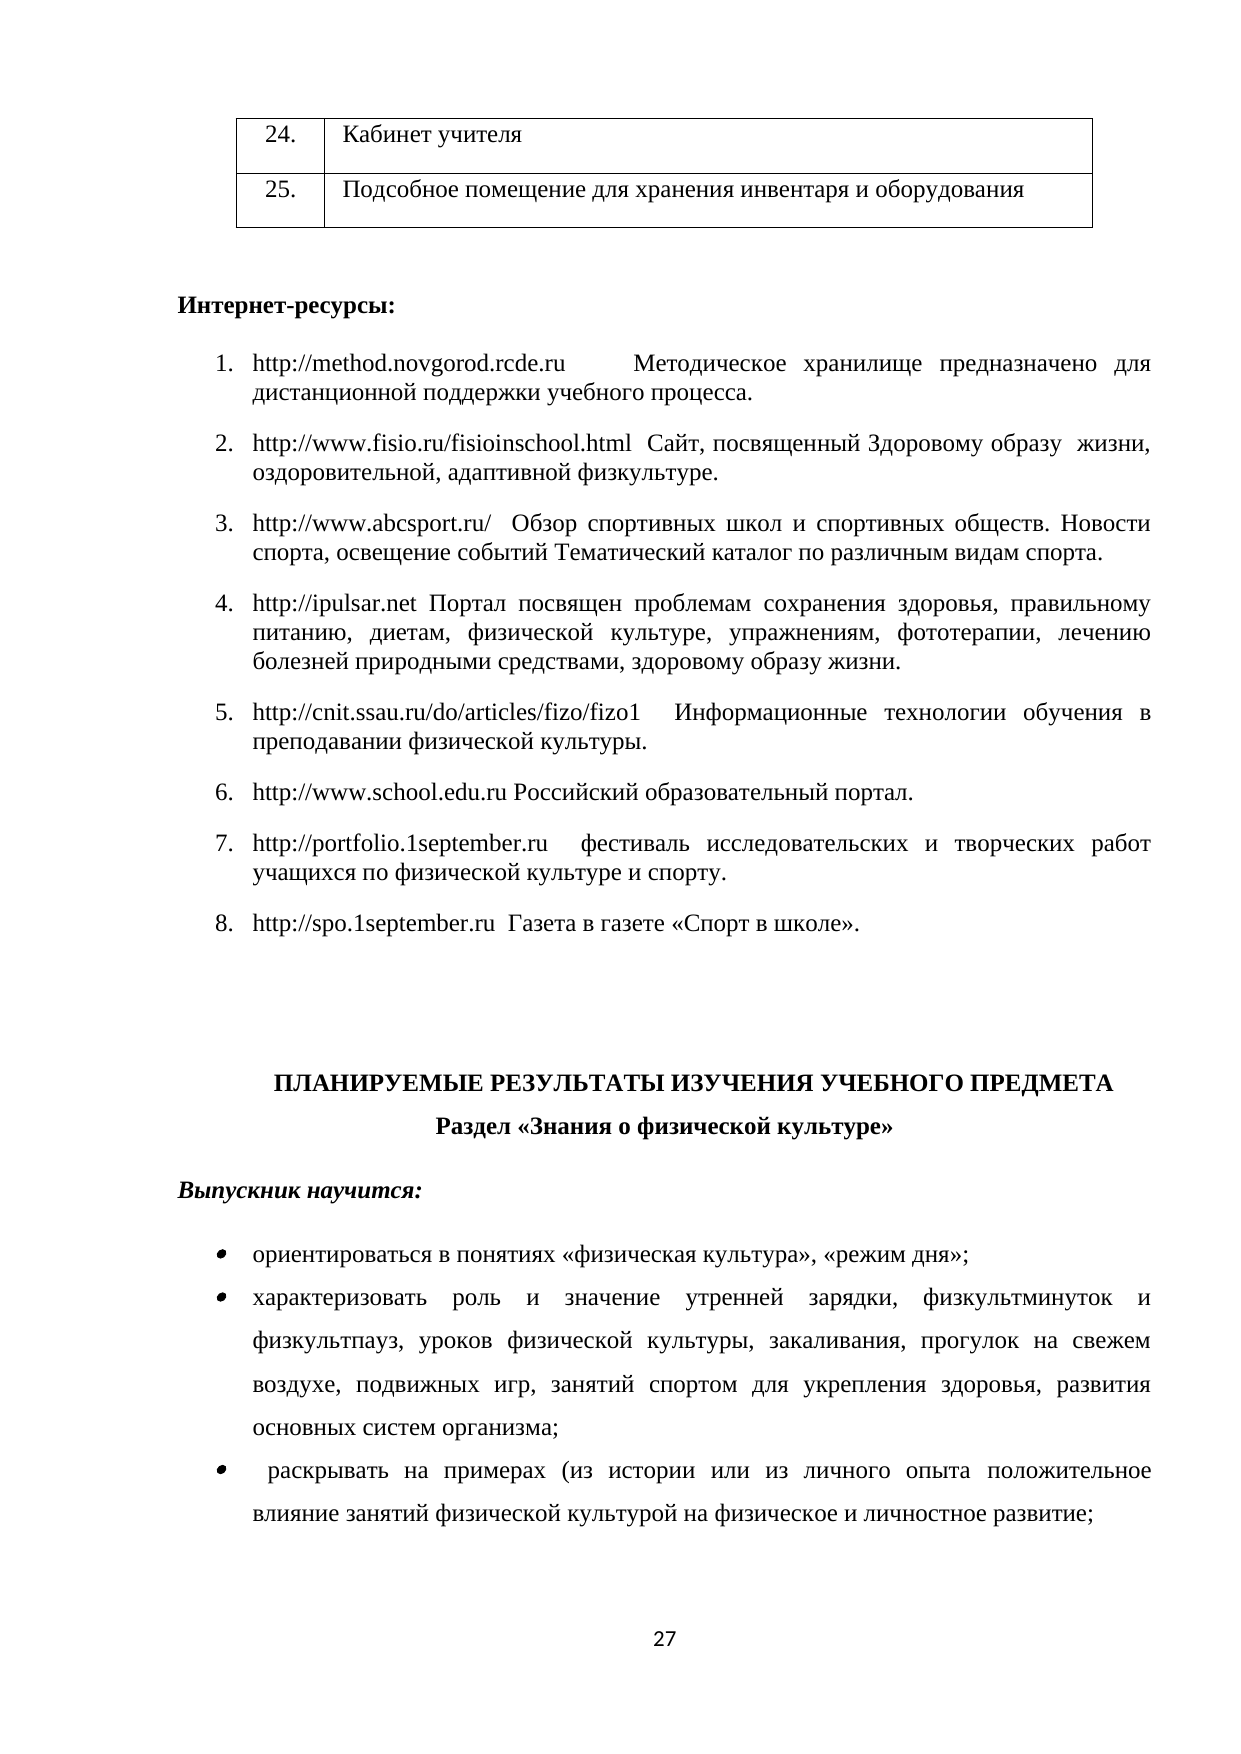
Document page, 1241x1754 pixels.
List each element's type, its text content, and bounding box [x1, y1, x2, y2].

text Раздел «Знания о физической культуре» [177, 1111, 1152, 1140]
list http://method.novgorod.rcde.ru Методическое хранилище предназначено для дистанционной поддержки учебного процесса. [215, 348, 1152, 406]
list раскрывать на примерах (из истории или из личного опыта) положительное влияние занятий физической культурой на физическое и личностное развитие; [215, 1455, 1152, 1527]
table_cell 24. [237, 119, 324, 173]
list http://cnit.ssau.ru/do/articles/fizo/fizo1 Информационные технологии обучения в преподавании физической культуры. [215, 697, 1152, 754]
text Интернет-ресурсы: [177, 290, 1152, 319]
list http://www.fisio.ru/fisioinschool.html Сайт, посвященный Здоровому образу жизни, оздоровительной, адаптивной физкультуре. [215, 428, 1152, 486]
list http://www.school.edu.ru Российский образовательный портал. [215, 777, 1152, 806]
list характеризовать роль и значение утренней зарядки, физкультминуток и физкультпауз, уроков физической культуры, закаливания, прогулок на свежем воздухе, подвижных игр, занятий спортом для укрепления здоровья, развития основных систем организма; [215, 1282, 1152, 1441]
table_cell Кабинет учителя [325, 119, 1092, 173]
list http://portfolio.1september.ru фестиваль исследовательских и творческих работ учащихся по физической культуре и спорту. [215, 828, 1152, 886]
list ориентироваться в понятиях «физическая культура», «режим дня»; [215, 1239, 1152, 1268]
list http://spo.1september.ru Газета в газете «Спорт в школе». [215, 908, 1152, 937]
table_cell 25. [237, 174, 324, 227]
table_cell Подсобное помещение для хранения инвентаря и оборудования [325, 174, 1092, 227]
text Выпускник научится: [177, 1175, 1152, 1204]
list http://ipulsar.net Портал посвящен проблемам сохранения здоровья, правильному питанию, диетам, физической культуре, упражнениям, фототерапии, лечению болезней природными средствами, здоровому образу жизни. [215, 588, 1152, 674]
list http://www.abcsport.ru/ Обзор спортивных школ и спортивных обществ. Новости спорта, освещение событий Тематический каталог по различным видам спорта. [215, 508, 1152, 566]
list ПЛАНИРУЕМЫЕ РЕЗУЛЬТАТЫ ИЗУЧЕНИЯ УЧЕБНОГО ПРЕДМЕТА [274, 1068, 1152, 1097]
